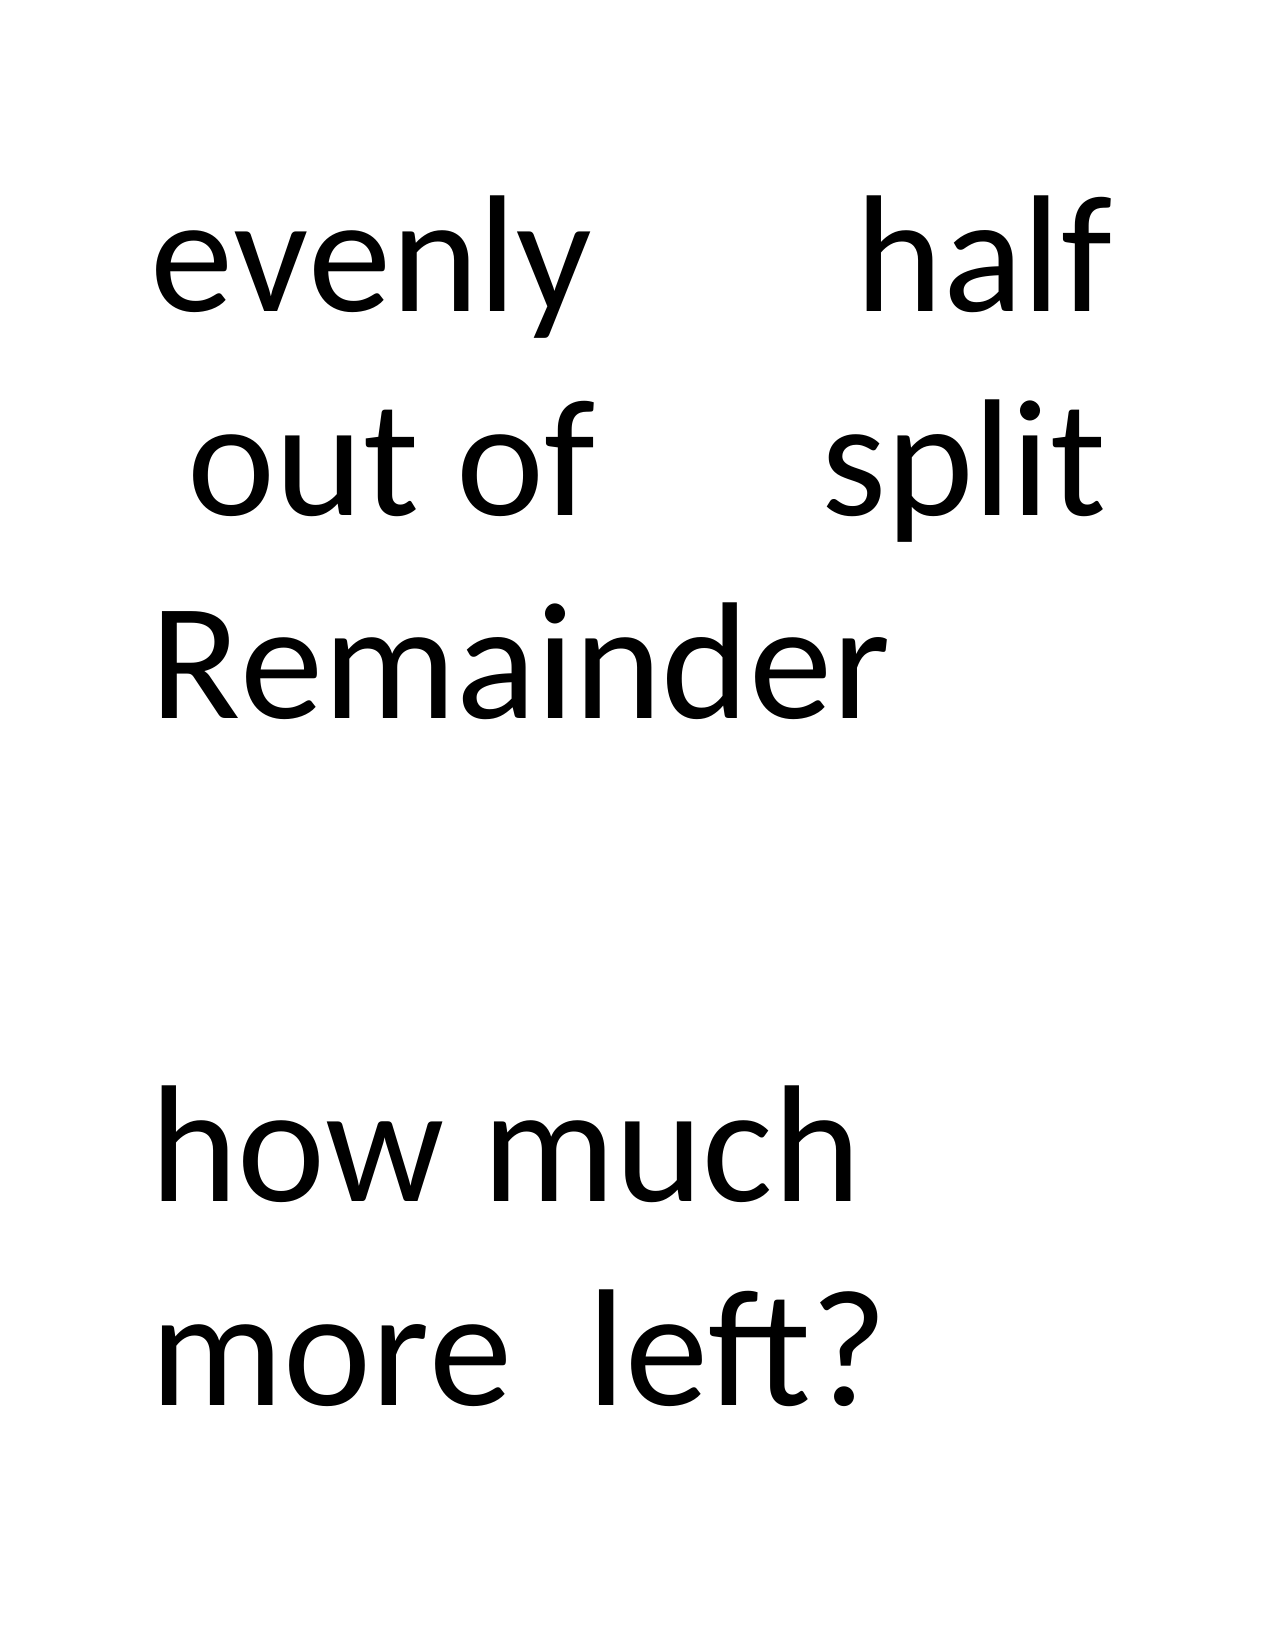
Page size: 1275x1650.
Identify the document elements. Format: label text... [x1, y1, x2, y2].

text out of split Remainder [150, 353, 1125, 760]
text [150, 1040, 1125, 1447]
text evenly half [150, 150, 1125, 353]
